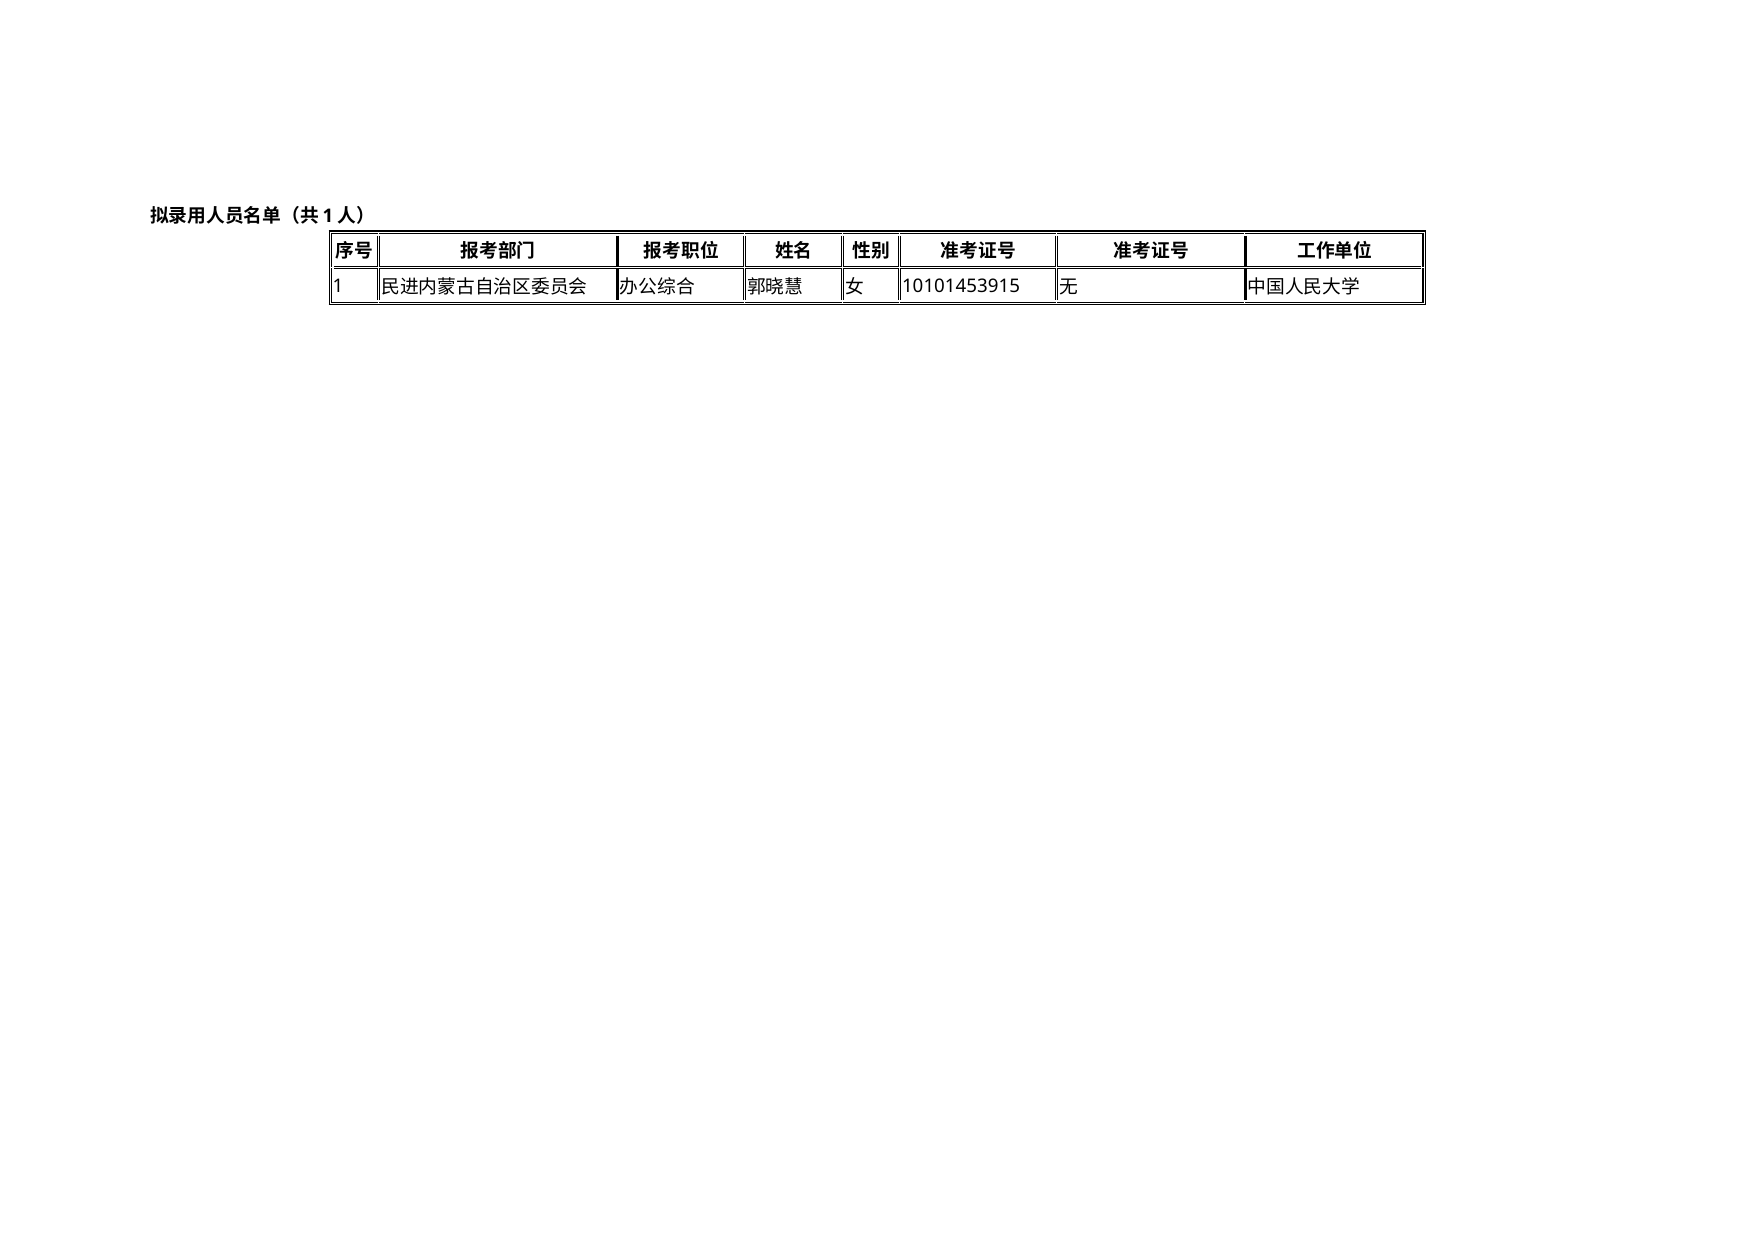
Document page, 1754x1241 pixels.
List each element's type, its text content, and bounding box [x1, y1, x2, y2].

table_cell 女 [843, 269, 899, 302]
table_header 报考部门 [379, 234, 617, 266]
table_header 准考证号 [1057, 232, 1245, 266]
table_cell 无 [1057, 269, 1245, 302]
table_header 工作单位 [1245, 234, 1422, 266]
table_cell 办公综合 [617, 269, 744, 302]
table_cell 1 [330, 266, 379, 302]
table_header 报考职位 [617, 234, 744, 266]
table_header 准考证号 [900, 234, 1057, 266]
table_header 序号 [332, 234, 379, 266]
table_cell 民进内蒙古自治区委员会 [379, 269, 617, 302]
table_cell 中国人民大学 [1245, 266, 1424, 302]
table_header 性别 [843, 234, 899, 266]
text 拟录用人员名单（共1人） [150, 198, 1604, 230]
table_cell 郭晓慧 [745, 269, 842, 302]
table_header 姓名 [745, 234, 842, 266]
table_cell 10101453915 [900, 269, 1057, 302]
